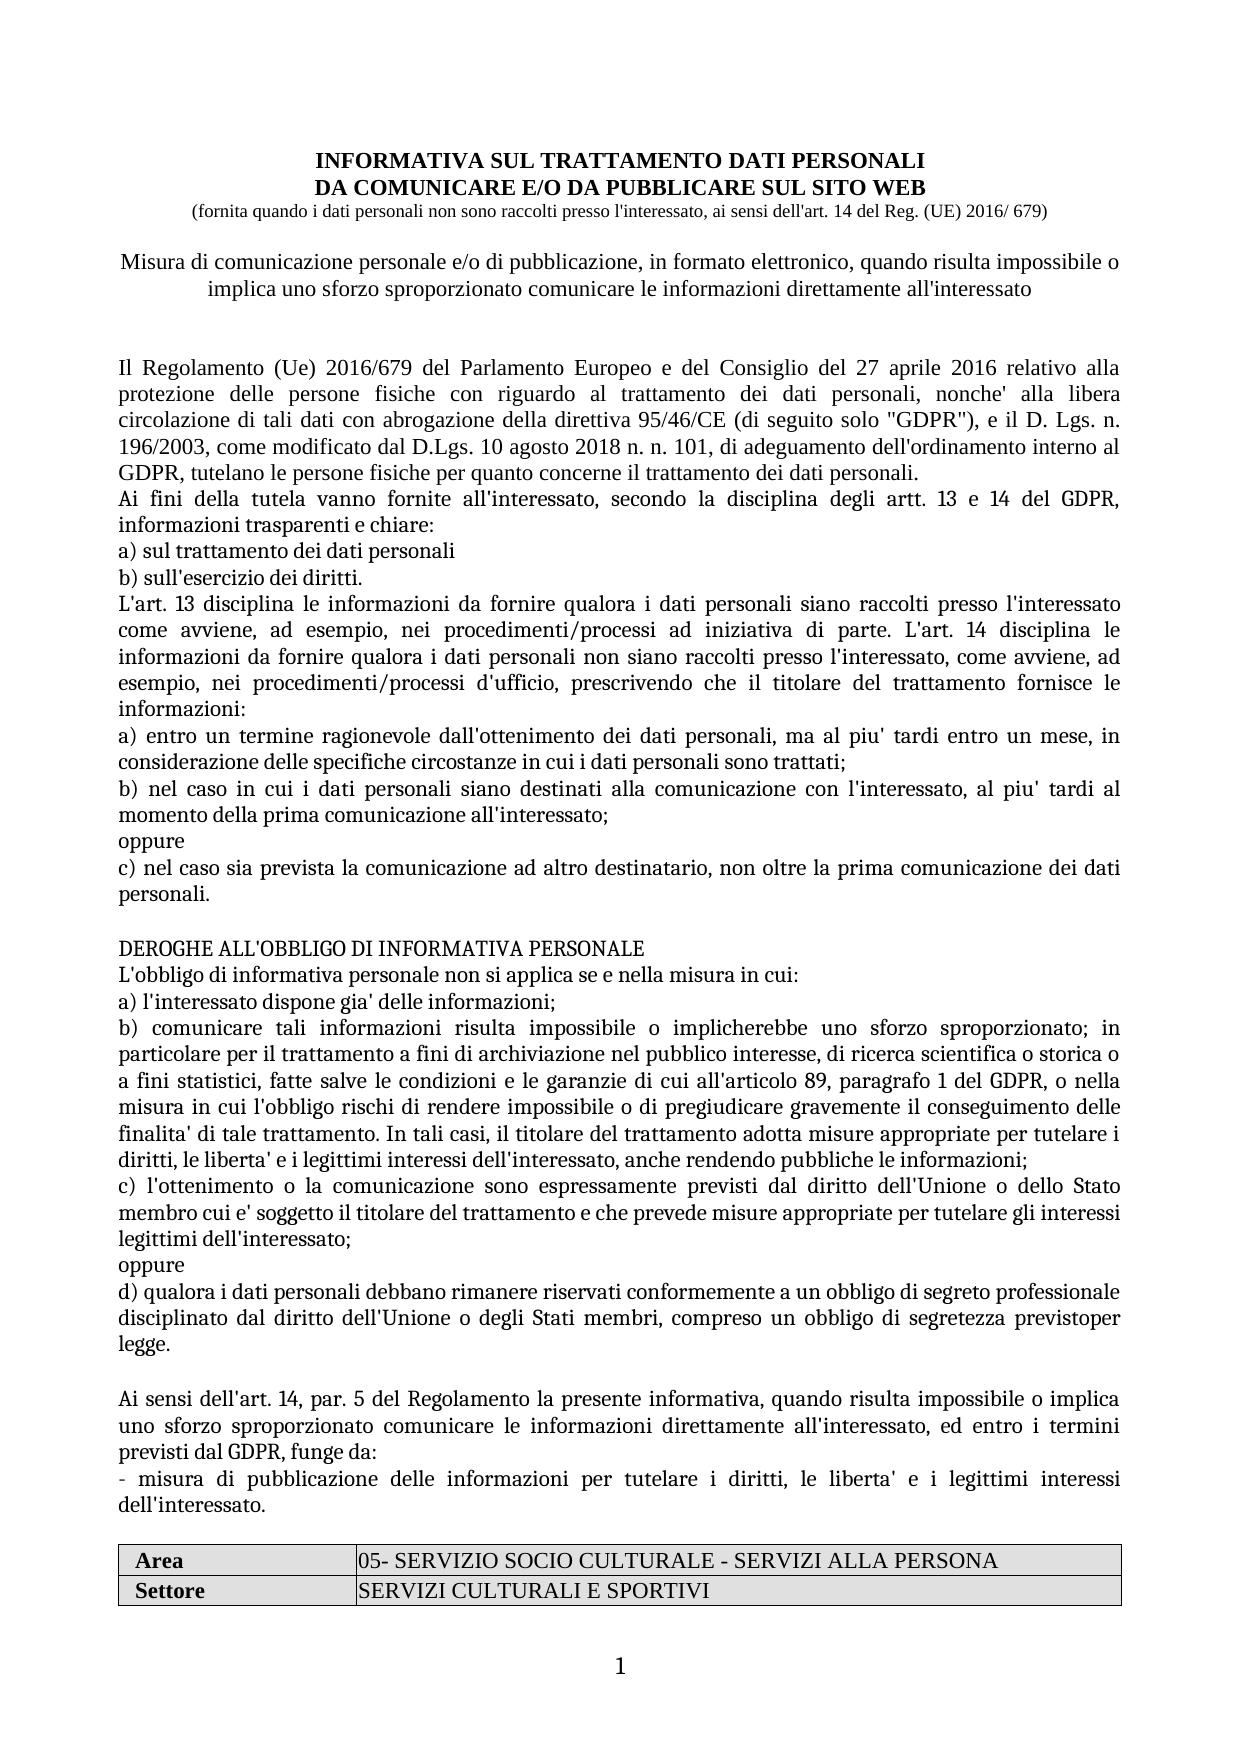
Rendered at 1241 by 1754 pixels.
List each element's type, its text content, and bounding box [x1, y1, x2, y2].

text oppure [118, 1252, 1122, 1278]
table_header Area [119, 1545, 356, 1575]
text c) nel caso sia prevista la comunicazione ad altro destinatario, non oltre la prima comunicazione dei dati personali. [118, 854, 1122, 907]
table_header 05- SERVIZIO SOCIO CULTURALE - SERVIZI ALLA PERSONA [357, 1545, 1121, 1575]
text INFORMATIVA SUL TRATTAMENTO DATI PERSONALI [118, 148, 1122, 174]
text DEROGHE ALL'OBBLIGO DI INFORMATIVA PERSONALE [118, 936, 1122, 962]
text a) sul trattamento dei dati personali [118, 538, 1122, 564]
text a) l'interessato dispone gia' delle informazioni; [118, 988, 1122, 1015]
table_cell SERVIZI CULTURALI E SPORTIVI [357, 1576, 1121, 1605]
text Il Regolamento (Ue) 2016/679 del Parlamento Europeo e del Consiglio del 27 aprile 2016 relativo alla protezione delle persone fisiche con riguardo al trattamento dei dati personali, nonche' alla libera circolazione di tali dati con abrogazione della direttiva 95/46/CE (di seguito solo "GDPR"), e il D. Lgs. n. 196/2003, come modificato dal D.Lgs. 10 agosto 2018 n. n. 101, di adeguamento dell'ordinamento interno al GDPR, tutelano le persone fisiche per quanto concerne il trattamento dei dati personali. [118, 354, 1122, 485]
text c) l'ottenimento o la comunicazione sono espressamente previsti dal diritto dell'Unione o dello Stato membro cui e' soggetto il titolare del trattamento e che prevede misure appropriate per tutelare gli interessi legittimi dell'interessato; [118, 1173, 1122, 1252]
text oppure [118, 828, 1122, 854]
text Ai fini della tutela vanno fornite all'interessato, secondo la disciplina degli artt. 13 e 14 del GDPR, informazioni trasparenti e chiare: [118, 485, 1122, 538]
text d) qualora i dati personali debbano rimanere riservati conformemente a un obbligo di segreto professionale disciplinato dal diritto dell'Unione o degli Stati membri, compreso un obbligo di segretezza previstoper legge. [118, 1278, 1122, 1357]
text b) comunicare tali informazioni risulta impossibile o implicherebbe uno sforzo sproporzionato; in particolare per il trattamento a fini di archiviazione nel pubblico interesse, di ricerca scientifica o storica o a fini statistici, fatte salve le condizioni e le garanzie di cui all'articolo 89, paragrafo 1 del GDPR, o nella misura in cui l'obbligo rischi di rendere impossibile o di pregiudicare gravemente il conseguimento delle finalita' di tale trattamento. In tali casi, il titolare del trattamento adotta misure appropriate per tutelare i diritti, le liberta' e i legittimi interessi dell'interessato, anche rendendo pubbliche le informazioni; [118, 1015, 1122, 1173]
text L'art. 13 disciplina le informazioni da fornire qualora i dati personali siano raccolti presso l'interessato come avviene, ad esempio, nei procedimenti/processi ad iniziativa di parte. L'art. 14 disciplina le informazioni da fornire qualora i dati personali non siano raccolti presso l'interessato, come avviene, ad esempio, nei procedimenti/processi d'ufficio, prescrivendo che il titolare del trattamento fornisce le informazioni: [118, 591, 1122, 723]
table_cell Settore [119, 1576, 356, 1605]
text L'obbligo di informativa personale non si applica se e nella misura in cui: [118, 962, 1122, 988]
text b) sull'esercizio dei diritti. [118, 564, 1122, 591]
text Misura di comunicazione personale e/o di pubblicazione, in formato elettronico, quando risulta impossibile o implica uno sforzo sproporzionato comunicare le informazioni direttamente all'interessato [118, 248, 1122, 301]
text a) entro un termine ragionevole dall'ottenimento dei dati personali, ma al piu' tardi entro un mese, in considerazione delle specifiche circostanze in cui i dati personali sono trattati; [118, 723, 1122, 775]
text DA COMUNICARE E/O DA PUBBLICARE SUL SITO WEB [118, 174, 1122, 200]
text Ai sensi dell'art. 14, par. 5 del Regolamento la presente informativa, quando risulta impossibile o implica uno sforzo sproporzionato comunicare le informazioni direttamente all'interessato, ed entro i termini previsti dal GDPR, funge da: [118, 1386, 1122, 1465]
text b) nel caso in cui i dati personali siano destinati alla comunicazione con l'interessato, al piu' tardi al momento della prima comunicazione all'interessato; [118, 775, 1122, 828]
text - misura di pubblicazione delle informazioni per tutelare i diritti, le liberta' e i legittimi interessi dell'interessato. [118, 1465, 1122, 1518]
text (fornita quando i dati personali non sono raccolti presso l'interessato, ai sensi dell'art. 14 del Reg. (UE) 2016/ 679) [118, 200, 1122, 222]
